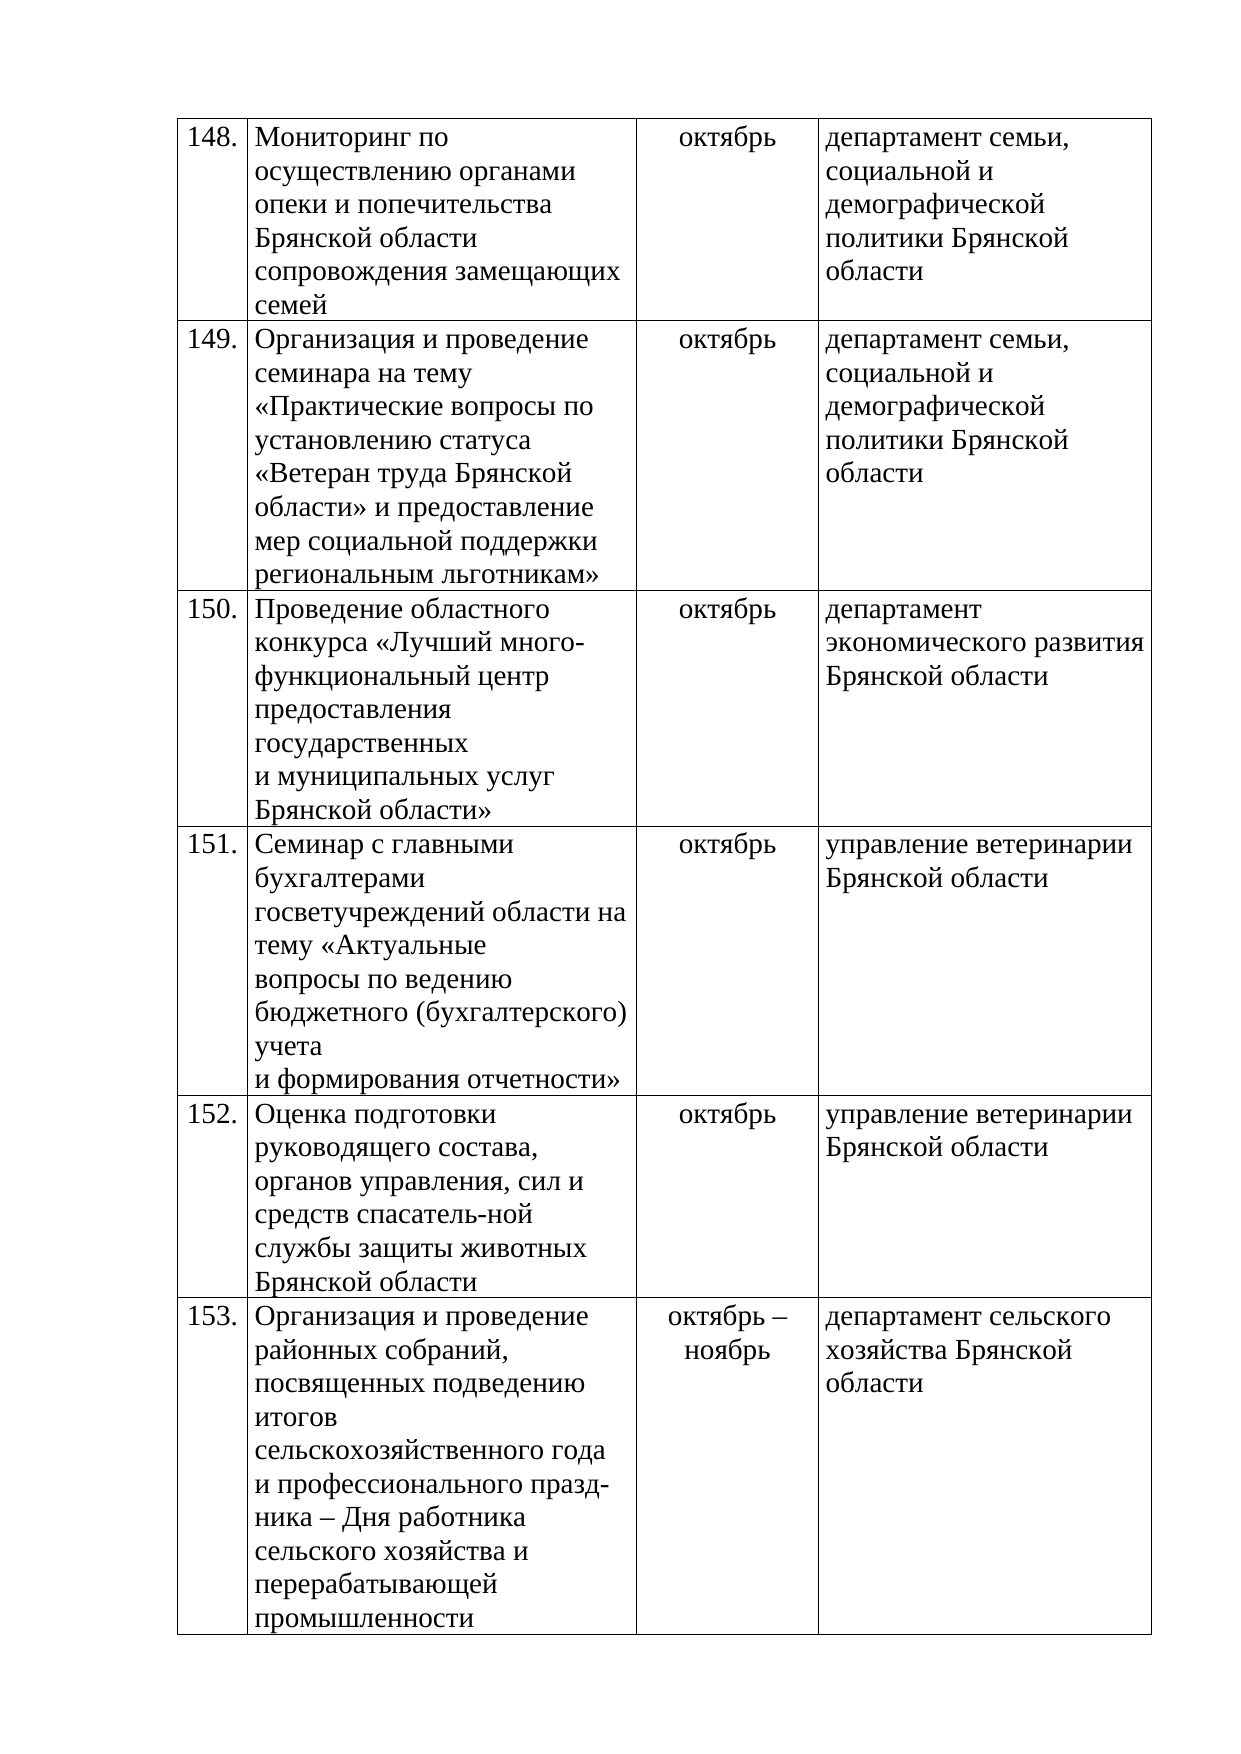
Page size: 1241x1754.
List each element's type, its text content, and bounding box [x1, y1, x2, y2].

table_cell октябрь [637, 321, 818, 590]
table_cell 149. [178, 321, 247, 590]
table_cell октябрь [637, 1096, 818, 1297]
table_cell департамент семьи, социальной и демографической политики Брянской области [819, 321, 1151, 590]
table_header Мониторинг по осуществлению органами опеки и попечительства Брянской области сопровождения замещающих семей [248, 119, 636, 320]
table_cell Семинар с главными бухгалтерами госветучреждений области на тему «Актуальные вопросы по ведению бюджетного (бухгалтерского) учета и формирования отчетности» [248, 827, 636, 1095]
table_cell департамент экономического развития Брянской области [819, 591, 1151, 826]
table_cell октябрь [637, 827, 818, 1095]
table_cell 153. [178, 1298, 247, 1634]
table_cell 151. [178, 827, 247, 1095]
table_cell Организация и проведение районных собраний, посвященных подведению итогов сельскохозяйственного года и профессионального празд-ника – Дня работника сельского хозяйства и перерабатывающей промышленности [248, 1298, 636, 1634]
table_cell Организация и проведение семинара на тему «Практические вопросы по установлению статуса «Ветеран труда Брянской области» и предоставление мер социальной поддержки региональным льготникам» [248, 321, 636, 590]
table_cell Оценка подготовки руководящего состава, органов управления, сил и средств спасатель-ной службы защиты животных Брянской области [248, 1096, 636, 1297]
table_cell департамент сельского хозяйства Брянской области [819, 1298, 1151, 1634]
table_header департамент семьи, социальной и демографической политики Брянской области [819, 119, 1151, 320]
table_cell октябрь –ноябрь [637, 1298, 818, 1634]
table_header октябрь [637, 119, 818, 320]
table_cell управление ветеринарии Брянской области [819, 1096, 1151, 1297]
table_cell 150. [178, 591, 247, 826]
table_cell октябрь [637, 591, 818, 826]
table_cell 152. [178, 1096, 247, 1297]
table_header 148. [178, 119, 247, 320]
table_cell управление ветеринарии Брянской области [819, 827, 1151, 1095]
table_cell Проведение областного конкурса «Лучший много-функциональный центр предоставления государственных и муниципальных услуг Брянской области» [248, 591, 636, 826]
